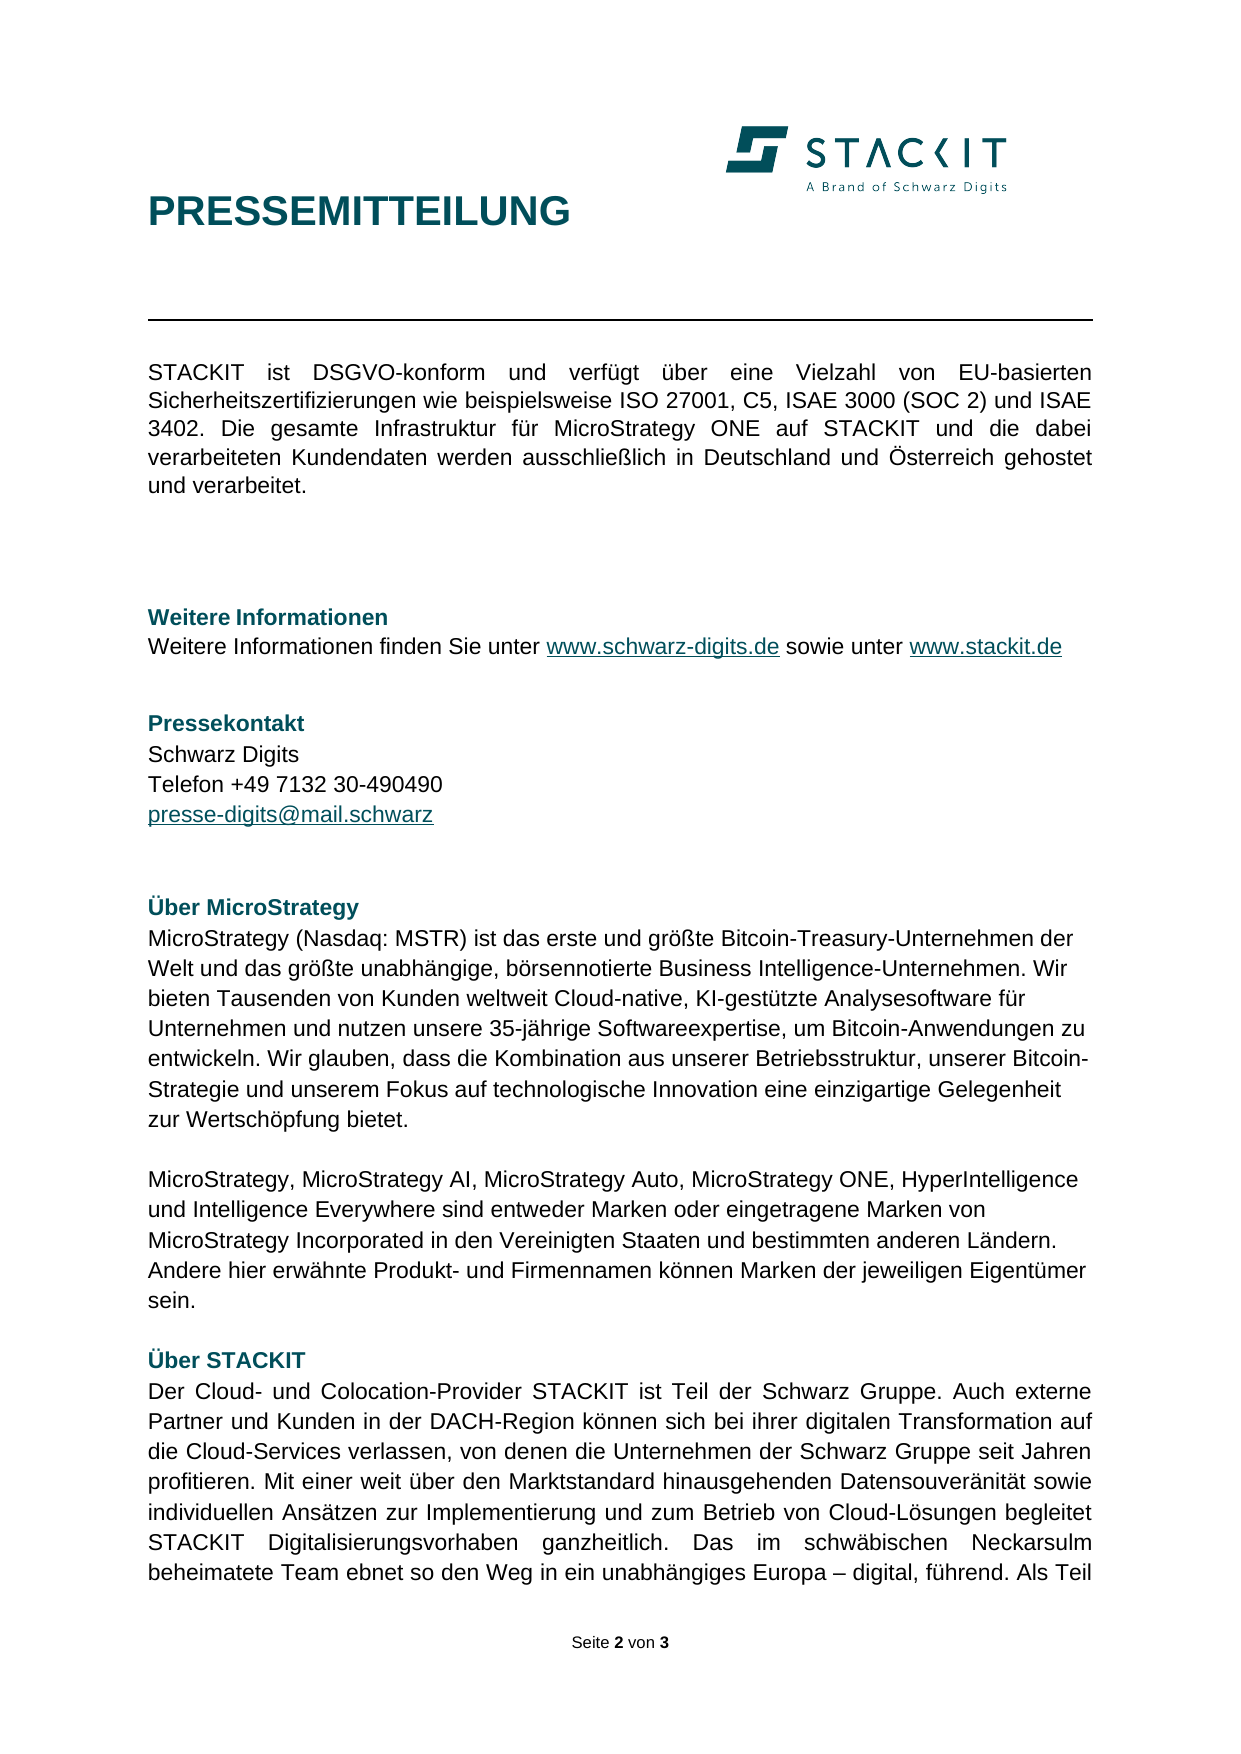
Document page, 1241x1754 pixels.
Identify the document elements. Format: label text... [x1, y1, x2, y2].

text STACKIT ist DSGVO-konform und verfügt über eine Vielzahl von EU-basierten Sicherheitszertifizierungen wie beispielsweise ISO 27001, C5, ISAE 3000 (SOC 2) und ISAE 3402. Die gesamte Infrastruktur für MicroStrategy ONE auf STACKIT und die dabei verarbeiteten Kundendaten werden ausschließlich in Deutschland und Österreich gehostet und verarbeitet. [148, 358, 1093, 499]
text Über STACKIT [148, 1347, 1093, 1374]
text Weitere Informationen finden Sie unter www.schwarz-digits.de sowie unter www.stackit.de [148, 633, 1093, 659]
text MicroStrategy (Nasdaq: MSTR) ist das erste und größte Bitcoin-Treasury-Unternehmen der Welt und das größte unabhängige, börsennotierte Business Intelligence-Unternehmen. Wir bieten Tausenden von Kunden weltweit Cloud-native, KI-gestützte Analysesoftware für Unternehmen und nutzen unsere 35-jährige Softwareexpertise, um Bitcoin-Anwendungen zu entwickeln. Wir glauben, dass die Kombination aus unserer Betriebsstruktur, unserer Bitcoin-Strategie und unserem Fokus auf technologische Innovation eine einzigartige Gelegenheit zur Wertschöpfung bietet. [148, 924, 1093, 1132]
text Pressekontakt [148, 710, 1093, 737]
text Über MicroStrategy [148, 894, 1093, 921]
text MicroStrategy, MicroStrategy AI, MicroStrategy Auto, MicroStrategy ONE, HyperIntelligence und Intelligence Everywhere sind entweder Marken oder eingetragene Marken von MicroStrategy Incorporated in den Vereinigten Staaten und bestimmten anderen Ländern. Andere hier erwähnte Produkt- und Firmennamen können Marken der jeweiligen Eigentümer sein. [148, 1166, 1093, 1313]
text Schwarz Digits [148, 741, 1093, 767]
picture [663, 73, 1069, 226]
text Weitere Informationen [148, 604, 1093, 631]
text presse-digits@mail.schwarz [148, 801, 1093, 827]
text Telefon +49 7132 30-490490 [148, 771, 1093, 797]
